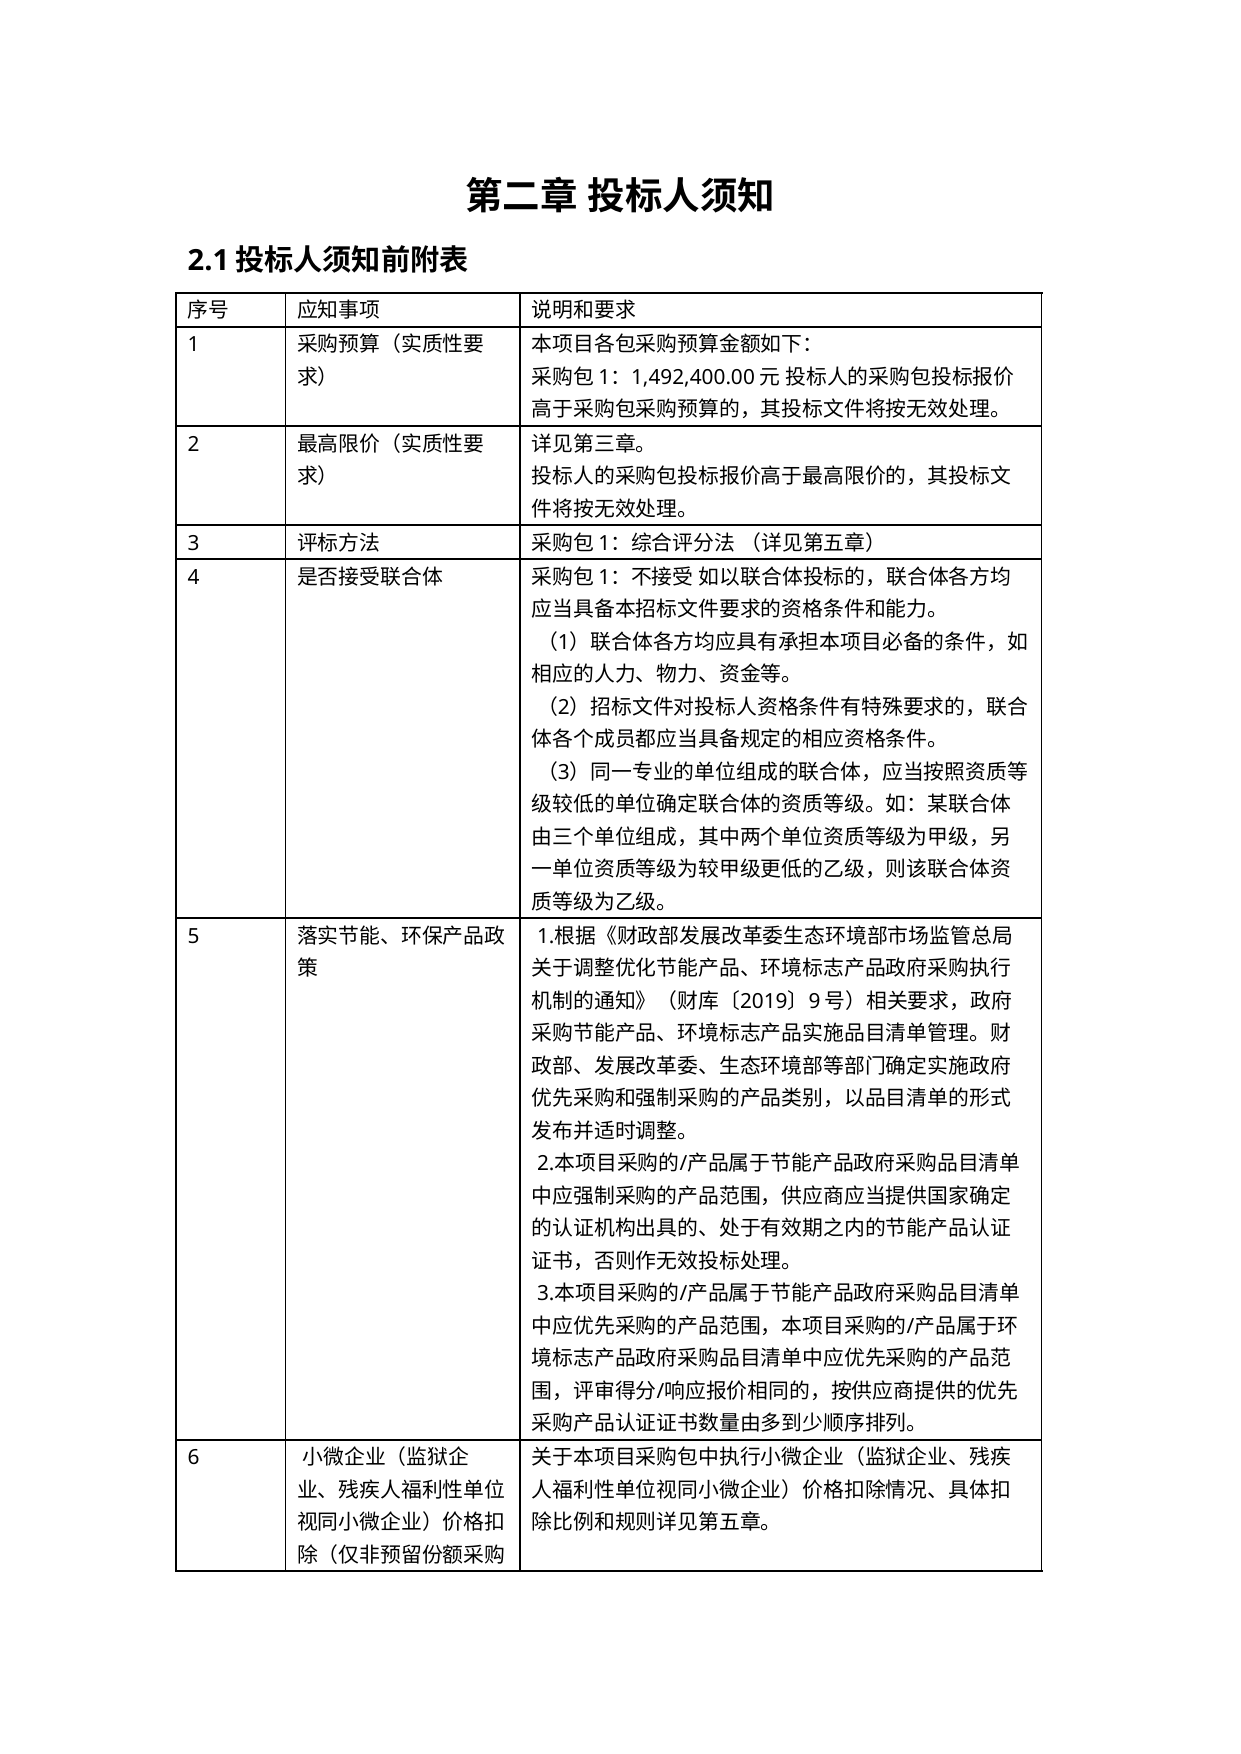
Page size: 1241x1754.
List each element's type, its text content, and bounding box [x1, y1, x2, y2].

table_cell 是否接受联合体 [286, 560, 519, 917]
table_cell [286, 1441, 519, 1570]
text 第二章 投标人须知 [187, 162, 1053, 227]
table_cell 6 [177, 1441, 285, 1570]
table_cell 落实节能、环保产品政策 [286, 919, 519, 1439]
table_cell 1 [177, 328, 285, 425]
table_cell 评标方法 [286, 526, 519, 558]
table_header 应知事项 [286, 294, 519, 326]
table_cell 采购包1：不接受 如以联合体投标的，联合体各方均应当具备本招标文件要求的资格条件和能力。 （1）联合体各方均应具有承担本项目必备的条件，如相应的人力、物力、资金等。 （2）招标文件对投标人资格条件有特殊要求的，联合体各个成员都应当具备规定的相应资格条件。 （3）同一专业的单位组成的联合体，应当按照资质等级较低的单位确定联合体的资质等级。如：某联合体由三个单位组成，其中两个单位资质等级为甲级，另一单位资质等级为较甲级更低的乙级，则该联合体资质等级为乙级。 [521, 560, 1041, 917]
table_cell 采购预算（实质性要求） [286, 328, 519, 425]
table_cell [521, 1441, 1041, 1570]
table_cell 采购包1：综合评分法 （详见第五章） [521, 526, 1041, 558]
text 2.1投标人须知前附表 [187, 227, 1053, 292]
table_cell 本项目各包采购预算金额如下： 采购包1：1,492,400.00元 投标人的采购包投标报价高于采购包采购预算的，其投标文件将按无效处理。 [521, 328, 1041, 425]
table_cell 5 [177, 919, 285, 1439]
table_cell 详见第三章。 投标人的采购包投标报价高于最高限价的，其投标文件将按无效处理。 [521, 427, 1041, 524]
table_header 序号 [177, 294, 285, 326]
table_header 说明和要求 [521, 294, 1041, 326]
table_cell 2 [177, 427, 285, 524]
table_cell 3 [177, 526, 285, 558]
table_cell 最高限价（实质性要求） [286, 427, 519, 524]
table_cell 4 [177, 560, 285, 917]
table_cell 1.根据《财政部发展改革委生态环境部市场监管总局关于调整优化节能产品、环境标志产品政府采购执行机制的通知》（财库〔2019〕9号）相关要求，政府采购节能产品、环境标志产品实施品目清单管理。财政部、发展改革委、生态环境部等部门确定实施政府优先采购和强制采购的产品类别，以品目清单的形式发布并适时调整。 2.本项目采购的/产品属于节能产品政府采购品目清单中应强制采购的产品范围，供应商应当提供国家确定的认证机构出具的、处于有效期之内的节能产品认证证书，否则作无效投标处理。 3.本项目采购的/产品属于节能产品政府采购品目清单中应优先采购的产品范围，本项目采购的/产品属于环境标志产品政府采购品目清单中应优先采购的产品范围，评审得分/响应报价相同的，按供应商提供的优先采购产品认证证书数量由多到少顺序排列。 [521, 919, 1041, 1439]
